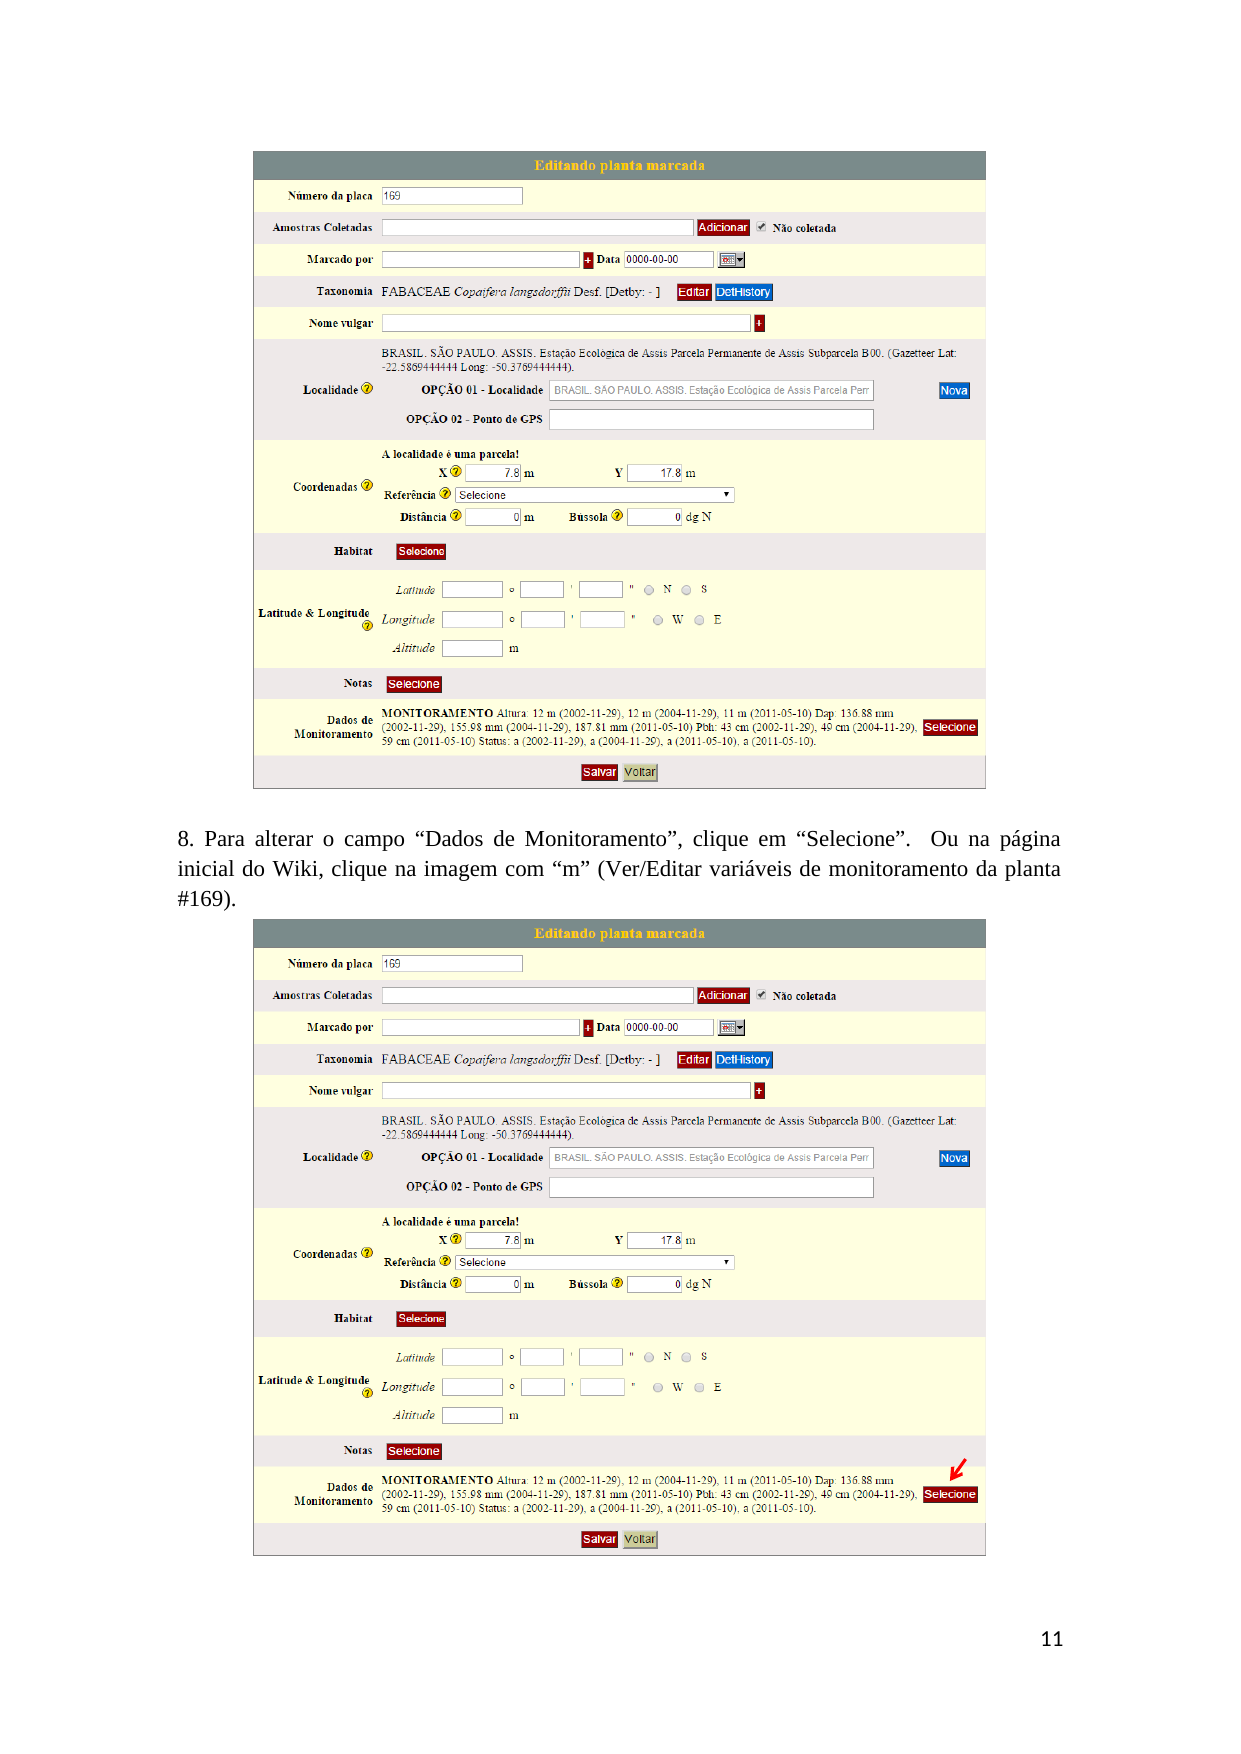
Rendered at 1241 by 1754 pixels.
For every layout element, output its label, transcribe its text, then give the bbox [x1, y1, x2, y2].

text 8. Para alterar o campo “Dados de Monitoramento”, clique em “Selecione”. Ou na página inicial do Wiki, clique na imagem com “m” (Ver/Editar variáveis de monitoramento da planta #169). [177, 824, 1063, 911]
picture [250, 147, 990, 791]
picture [250, 915, 990, 1558]
